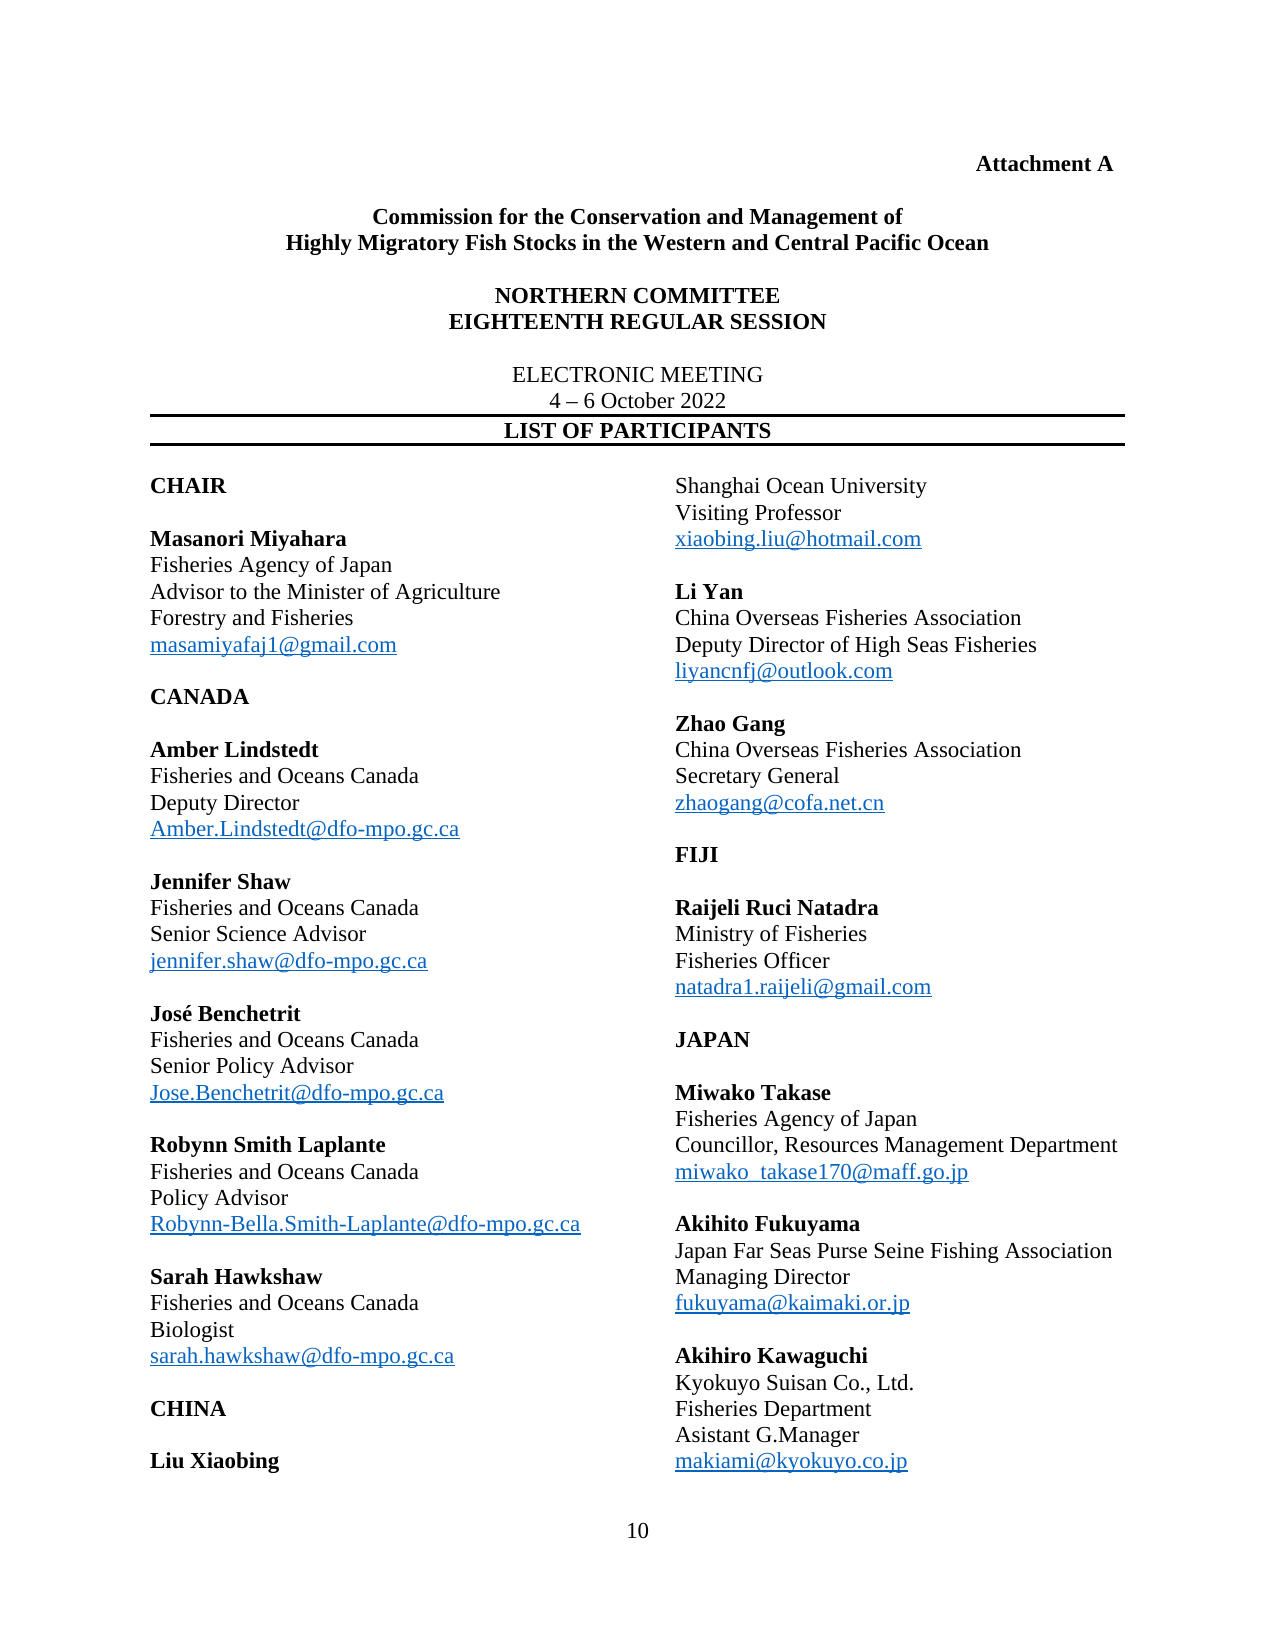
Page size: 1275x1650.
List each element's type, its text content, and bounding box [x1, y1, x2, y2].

text jennifer.shaw@dfo-mpo.gc.ca [150, 947, 600, 973]
text Akihito Fukuyama [675, 1210, 1125, 1237]
text Fisheries Agency of Japan [150, 552, 600, 578]
text Highly Migratory Fish Stocks in the Western and Central Pacific Ocean [150, 229, 1125, 255]
text zhaogang@cofa.net.cn [675, 789, 1125, 815]
text xiaobing.liu@hotmail.com [675, 525, 1125, 552]
text liyancnfj@outlook.com [675, 657, 1125, 683]
text Senior Science Advisor [150, 921, 600, 947]
text Jennifer Shaw [150, 868, 600, 894]
text Kyokuyo Suisan Co., Ltd. [675, 1368, 1125, 1395]
text Fisheries and Oceans Canada [150, 1289, 600, 1316]
text fukuyama@kaimaki.or.jp [675, 1289, 1125, 1316]
text Deputy Director of High Seas Fisheries [675, 631, 1125, 657]
text Robynn Smith Laplante [150, 1131, 600, 1158]
text Raijeli Ruci Natadra [675, 894, 1125, 921]
text Senior Policy Advisor [150, 1052, 600, 1079]
text Attachment A [150, 150, 1113, 176]
text Amber Lindstedt [150, 736, 600, 762]
text Biologist [150, 1316, 600, 1342]
text Fisheries Officer [675, 947, 1125, 973]
text natadra1.raijeli@gmail.com [675, 973, 1125, 999]
text Visiting Professor [675, 499, 1125, 525]
text 4 – 6 October 2022 [150, 387, 1125, 413]
text Akihiro Kawaguchi [675, 1342, 1125, 1368]
text Forestry and Fisheries [150, 604, 600, 631]
text Miwako Takase [675, 1079, 1125, 1105]
text masamiyafaj1@gmail.com [150, 631, 600, 657]
table_header List of Participants [150, 417, 1125, 443]
text José Benchetrit [150, 999, 600, 1026]
text Liu Xiaobing [150, 1448, 600, 1474]
text CANADA [150, 683, 600, 710]
text Ministry of Fisheries [675, 921, 1125, 947]
text ELECTRONIC MEETING [150, 361, 1125, 387]
text China Overseas Fisheries Association [675, 604, 1125, 631]
text Fisheries and Oceans Canada [150, 1158, 600, 1184]
text Zhao Gang [675, 710, 1125, 736]
text Advisor to the Minister of Agriculture [150, 578, 600, 604]
text Masanori Miyahara [150, 525, 600, 552]
text FIJI [675, 841, 1125, 868]
text Secretary General [675, 762, 1125, 789]
text Robynn-Bella.Smith-Laplante@dfo-mpo.gc.ca [150, 1210, 600, 1237]
text Jose.Benchetrit@dfo-mpo.gc.ca [150, 1079, 600, 1105]
text Fisheries and Oceans Canada [150, 762, 600, 789]
text sarah.hawkshaw@dfo-mpo.gc.ca [150, 1342, 600, 1368]
text Deputy Director [150, 789, 600, 815]
text Li Yan [675, 578, 1125, 604]
text Asistant G.Manager [675, 1421, 1125, 1448]
text Managing Director [675, 1263, 1125, 1289]
text makiami@kyokuyo.co.jp [675, 1448, 1125, 1474]
text Japan Far Seas Purse Seine Fishing Association [675, 1237, 1125, 1263]
text Fisheries Agency of Japan [675, 1105, 1125, 1131]
text JAPAN [675, 1026, 1125, 1052]
text EIGHTEENTH REGULAR SESSION [150, 308, 1125, 334]
text Commission for the Conservation and Management of [150, 203, 1125, 229]
text miwako_takase170@maff.go.jp [675, 1158, 1125, 1184]
text Shanghai Ocean University [675, 472, 1125, 499]
text Amber.Lindstedt@dfo-mpo.gc.ca [150, 815, 600, 841]
text Policy Advisor [150, 1184, 600, 1210]
text CHAIR [150, 472, 600, 499]
text Fisheries Department [675, 1395, 1125, 1421]
text Councillor, Resources Management Department [675, 1131, 1125, 1158]
text Fisheries and Oceans Canada [150, 894, 600, 921]
text CHINA [150, 1395, 600, 1421]
text NORTHERN COMMITTEE [150, 282, 1125, 308]
text China Overseas Fisheries Association [675, 736, 1125, 762]
text Sarah Hawkshaw [150, 1263, 600, 1289]
text Fisheries and Oceans Canada [150, 1026, 600, 1052]
